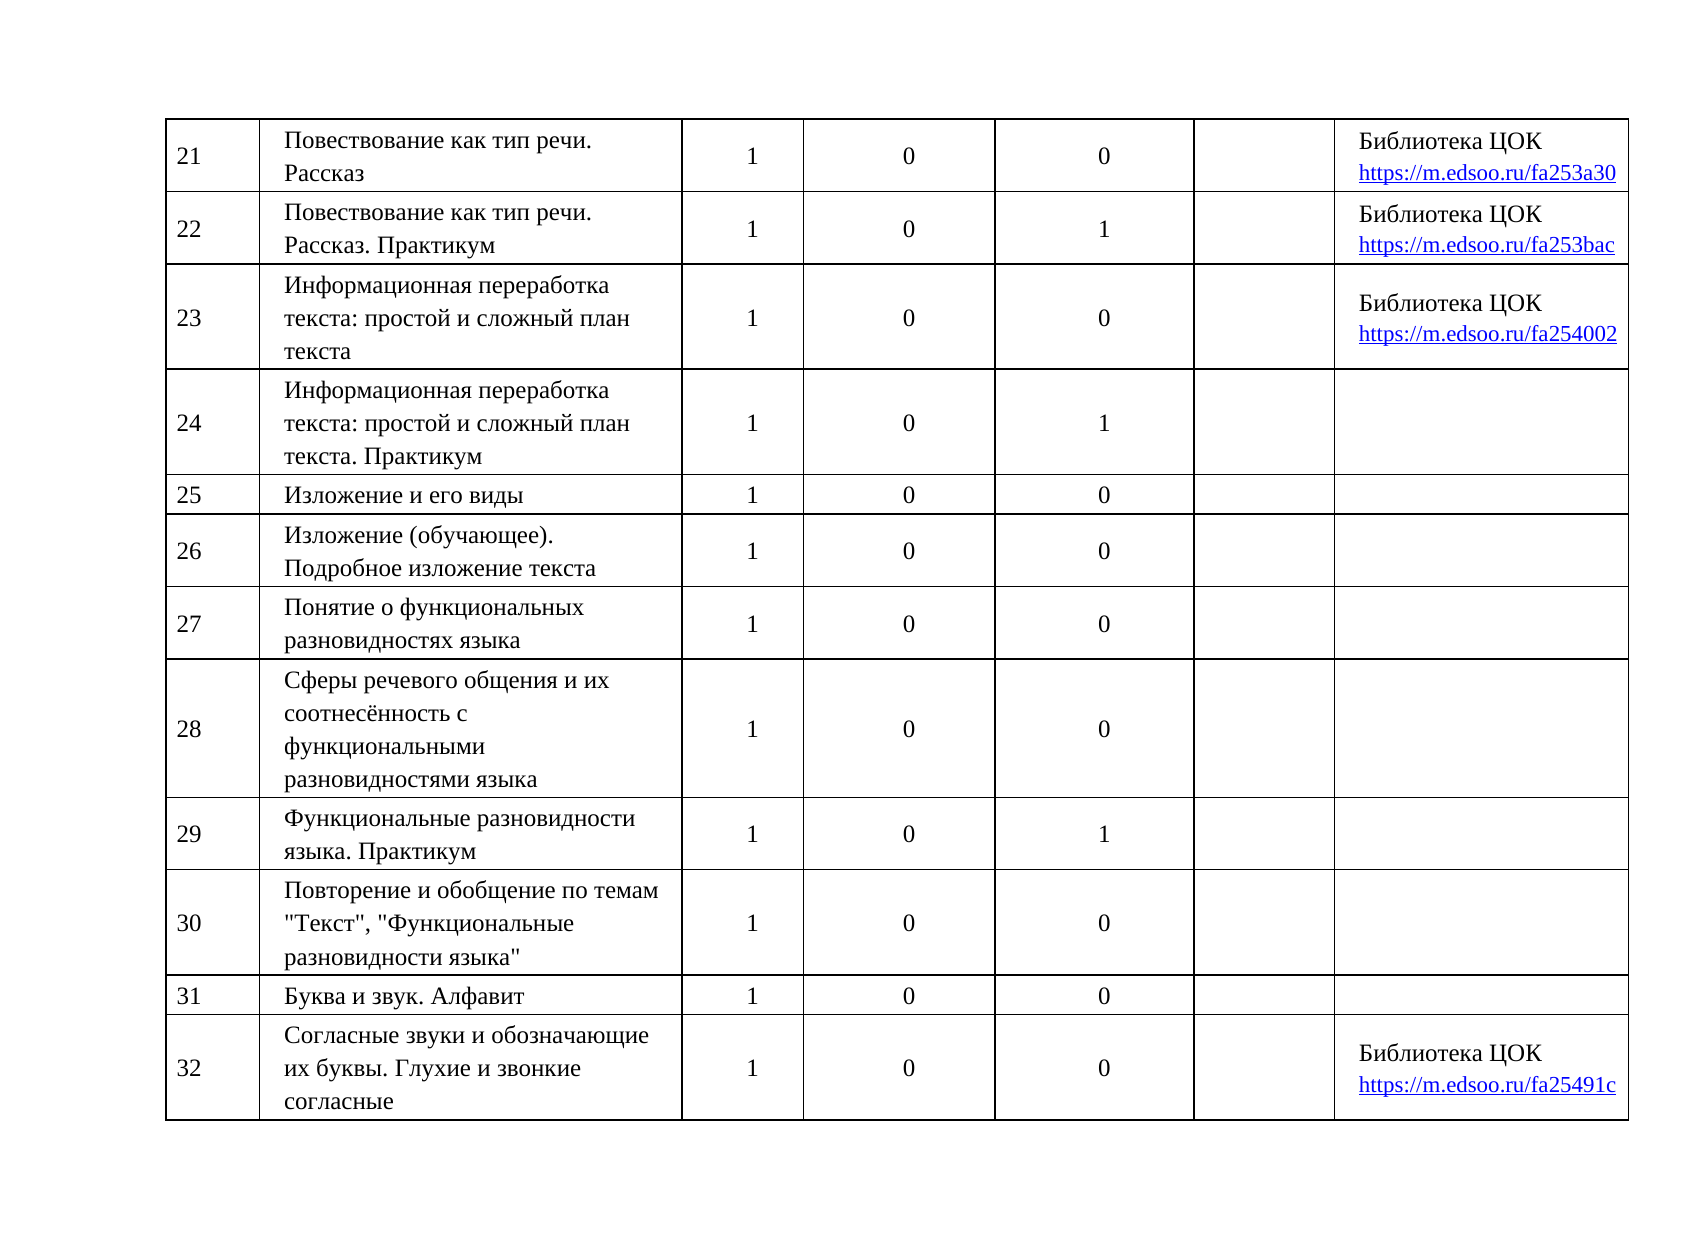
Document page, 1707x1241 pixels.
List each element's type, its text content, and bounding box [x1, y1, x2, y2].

table_cell [1195, 798, 1334, 869]
table_cell Информационная переработка текста: простой и сложный план текста. Практикум [260, 370, 681, 474]
table_cell 1 [683, 120, 803, 191]
table_cell Библиотека ЦОК https://m.edsoo.ru/fa253bac [1335, 192, 1628, 263]
table_cell [1335, 475, 1628, 513]
table_cell 0 [804, 1015, 994, 1119]
table_cell 1 [683, 265, 803, 368]
table_cell Повествование как тип речи. Рассказ. Практикум [260, 192, 681, 263]
table_cell [1335, 976, 1628, 1013]
table_cell 0 [804, 976, 994, 1013]
table_cell [1195, 587, 1334, 658]
table_cell 1 [683, 1015, 803, 1119]
table_cell 1 [683, 870, 803, 974]
table_cell 0 [996, 1015, 1193, 1119]
table_cell Информационная переработка текста: простой и сложный план текста [260, 265, 681, 368]
table_cell 0 [804, 475, 994, 513]
table_cell 25 [167, 475, 259, 513]
table_cell 0 [804, 265, 994, 368]
table_cell 1 [996, 798, 1193, 869]
table_cell Изложение (обучающее). Подробное изложение текста [260, 515, 681, 586]
table_cell Библиотека ЦОК https://m.edsoo.ru/fa253a30 [1335, 120, 1628, 191]
table_cell [1335, 660, 1628, 796]
table_cell 0 [804, 870, 994, 974]
table_cell [1195, 120, 1334, 191]
table_cell [1195, 660, 1334, 796]
table_cell 1 [683, 798, 803, 869]
table_cell Повторение и обобщение по темам "Текст", "Функциональные разновидности языка" [260, 870, 681, 974]
table_cell 1 [683, 475, 803, 513]
table_cell 0 [804, 192, 994, 263]
table_cell 26 [167, 515, 259, 586]
table_cell [1195, 192, 1334, 263]
table_cell [1195, 265, 1334, 368]
table_cell Повествование как тип речи. Рассказ [260, 120, 681, 191]
table_cell 0 [996, 120, 1193, 191]
table_cell 0 [996, 660, 1193, 796]
table_cell 1 [683, 976, 803, 1013]
table_cell 23 [167, 265, 259, 368]
table_cell 1 [683, 587, 803, 658]
table_cell [1335, 587, 1628, 658]
table_cell 0 [996, 475, 1193, 513]
table_cell [1335, 870, 1628, 974]
table_cell 21 [167, 120, 259, 191]
table_cell 29 [167, 798, 259, 869]
table_cell 1 [683, 515, 803, 586]
table_cell 0 [996, 265, 1193, 368]
table_cell 28 [167, 660, 259, 796]
table_cell 0 [804, 120, 994, 191]
table_cell Изложение и его виды [260, 475, 681, 513]
table_cell 0 [996, 587, 1193, 658]
table_cell 0 [804, 660, 994, 796]
table_cell 27 [167, 587, 259, 658]
table_cell 0 [996, 870, 1193, 974]
table_cell Понятие о функциональных разновидностях языка [260, 587, 681, 658]
table_cell 30 [167, 870, 259, 974]
table_cell 1 [683, 192, 803, 263]
table_cell 24 [167, 370, 259, 474]
table_cell Буква и звук. Алфавит [260, 976, 681, 1013]
table_cell 0 [804, 370, 994, 474]
table_cell 1 [996, 192, 1193, 263]
table_cell [1335, 370, 1628, 474]
table_cell 0 [804, 587, 994, 658]
table_cell [1195, 515, 1334, 586]
table_cell 1 [683, 660, 803, 796]
table_cell 0 [996, 515, 1193, 586]
table_cell Согласные звуки и обозначающие их буквы. Глухие и звонкие согласные [260, 1015, 681, 1119]
table_cell 0 [804, 515, 994, 586]
table_cell [1335, 798, 1628, 869]
table_cell 0 [804, 798, 994, 869]
table_cell [1195, 976, 1334, 1013]
table_cell Библиотека ЦОК https://m.edsoo.ru/fa25491c [1335, 1015, 1628, 1119]
table_cell [1335, 515, 1628, 586]
table_cell 0 [996, 976, 1193, 1013]
table_cell 32 [167, 1015, 259, 1119]
table_cell 1 [683, 370, 803, 474]
table_cell Сферы речевого общения и их соотнесённость с функциональными разновидностями языка [260, 660, 681, 796]
table_cell 1 [996, 370, 1193, 474]
table_cell Функциональные разновидности языка. Практикум [260, 798, 681, 869]
table_cell [1195, 870, 1334, 974]
table_cell [1195, 475, 1334, 513]
table_cell [1195, 370, 1334, 474]
table_cell Библиотека ЦОК https://m.edsoo.ru/fa254002 [1335, 265, 1628, 368]
table_cell [1195, 1015, 1334, 1119]
table_cell 22 [167, 192, 259, 263]
table_cell 31 [167, 976, 259, 1013]
